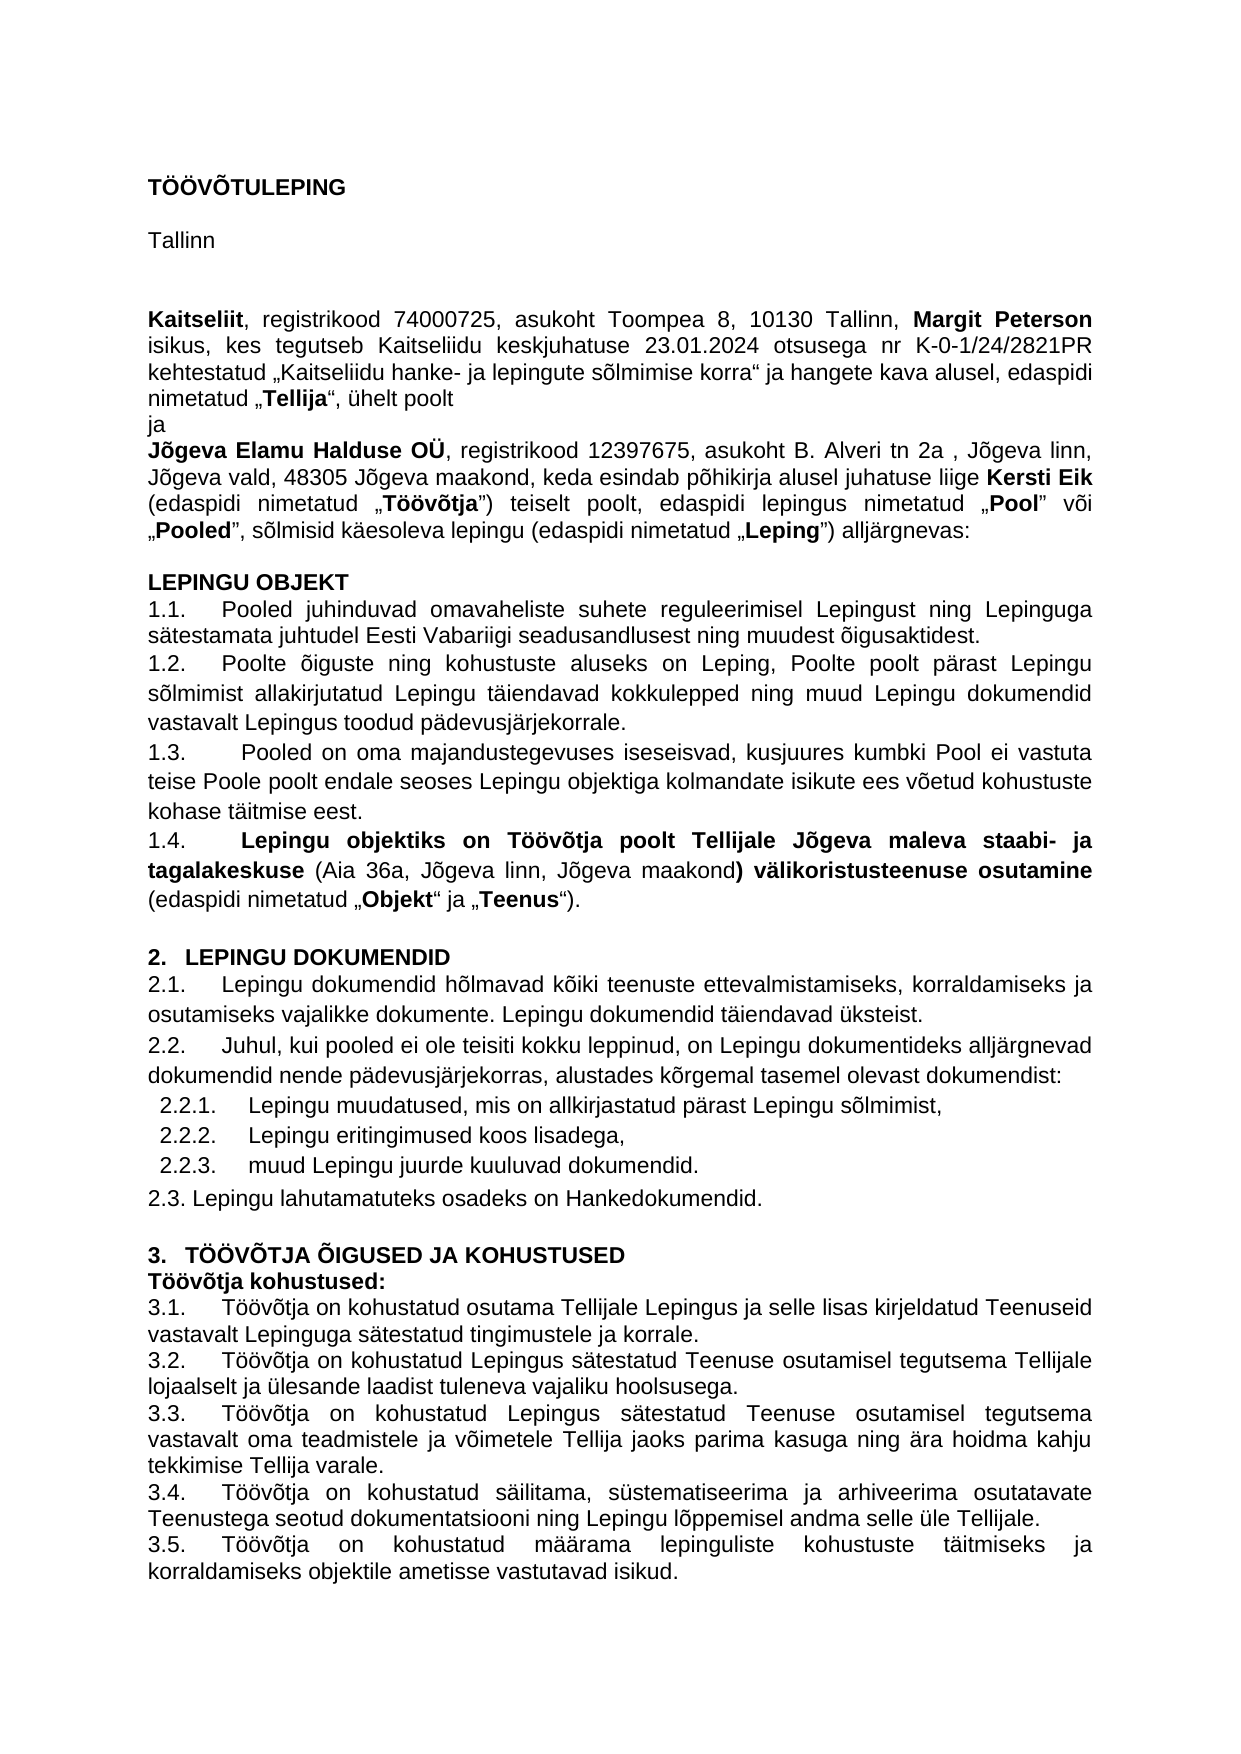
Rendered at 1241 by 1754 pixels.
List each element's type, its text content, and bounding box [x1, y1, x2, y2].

list Pooled on oma majandustegevuses iseseisvad, kusjuures kumbki Pool ei vastuta teise Poole poolt endale seoses Lepingu objektiga kolmandate isikute ees võetud kohustuste kohase täitmise eest. [148, 737, 1093, 825]
list Töövõtja on kohustatud määrama lepinguliste kohustuste täitmiseks ja korraldamiseks objektile ametisse vastutavad isikud. [148, 1531, 1093, 1584]
text Töövõtja kohustused: [148, 1268, 1093, 1294]
text Kaitseliit, registrikood 74000725, asukoht Toompea 8, 10130 Tallinn, Margit Peterson isikus, kes tegutseb Kaitseliidu keskjuhatuse 23.01.2024 otsusega nr K-0-1/24/2821PR kehtestatud „Kaitseliidu hanke- ja lepingute sõlmimise korra“ ja hangete kava alusel, edaspidi nimetatud „Tellija“, ühelt poolt [148, 306, 1093, 411]
list Lepingu dokumendid hõlmavad kõiki teenuste ettevalmistamiseks, korraldamiseks ja osutamiseks vajalikke dokumente. Lepingu dokumendid täiendavad üksteist. [148, 971, 1093, 1028]
list Töövõtja on kohustatud Lepingus sätestatud Teenuse osutamisel tegutsema Tellijale lojaalselt ja ülesande laadist tuleneva vajaliku hoolsusega. [148, 1347, 1093, 1400]
list TÖÖVÕTJA ÕIGUSED JA KOHUSTUSED [148, 1242, 1093, 1268]
list Pooled juhinduvad omavaheliste suhete reguleerimisel Lepingust ning Lepinguga sätestamata juhtudel Eesti Vabariigi seadusandlusest ning muudest õigusaktidest. [148, 596, 1093, 648]
list Lepingu muudatused, mis on allkirjastatud pärast Lepingu sõlmimist, [159, 1092, 1093, 1118]
list LEPINGU DOKUMENDID [148, 942, 1093, 971]
list Lepingu objektiks on Töövõtja poolt Tellijale Jõgeva maleva staabi- ja tagalakeskuse (Aia 36a, Jõgeva linn, Jõgeva maakond) välikoristusteenuse osutamine (edaspidi nimetatud „Objekt“ ja „Teenus“). [148, 825, 1093, 914]
list Poolte õiguste ning kohustuste aluseks on Leping, Poolte poolt pärast Lepingu sõlmimist allakirjutatud Lepingu täiendavad kokkulepped ning muud Lepingu dokumendid vastavalt Lepingus toodud pädevusjärjekorrale. [148, 648, 1093, 737]
list Lepingu eritingimused koos lisadega, [159, 1122, 1093, 1148]
list Töövõtja on kohustatud säilitama, süstematiseerima ja arhiveerima osutatavate Teenustega seotud dokumentatsiooni ning Lepingu lõppemisel andma selle üle Tellijale. [148, 1479, 1093, 1531]
list Töövõtja on kohustatud Lepingus sätestatud Teenuse osutamisel tegutsema vastavalt oma teadmistele ja võimetele Tellija jaoks parima kasuga ning ära hoidma kahju tekkimise Tellija varale. [148, 1400, 1093, 1479]
text LEPINGU OBJEKT [148, 569, 1093, 596]
text ja [148, 411, 1093, 437]
list Töövõtja on kohustatud osutama Tellijale Lepingus ja selle lisas kirjeldatud Teenuseid vastavalt Lepinguga sätestatud tingimustele ja korrale. [148, 1294, 1093, 1347]
text TÖÖVÕTULEPING [148, 174, 1093, 200]
text Jõgeva Elamu Halduse OÜ, registrikood 12397675, asukoht B. Alveri tn 2a , Jõgeva linn, Jõgeva vald, 48305 Jõgeva maakond, keda esindab põhikirja alusel juhatuse liige Kersti Eik (edaspidi nimetatud „Töövõtja”) teiselt poolt, edaspidi lepingus nimetatud „Pool” või „Pooled”, sõlmisid käesoleva lepingu (edaspidi nimetatud „Leping”) alljärgnevas: [148, 437, 1093, 543]
list Lepingu lahutamatuteks osadeks on Hankedokumendid. [148, 1183, 1093, 1212]
list Juhul, kui pooled ei ole teisiti kokku leppinud, on Lepingu dokumentideks alljärgnevad dokumendid nende pädevusjärjekorras, alustades kõrgemal tasemel olevast dokumendist: [148, 1032, 1093, 1088]
text Tallinn [148, 227, 1093, 253]
list muud Lepingu juurde kuuluvad dokumendid. [159, 1152, 1093, 1179]
